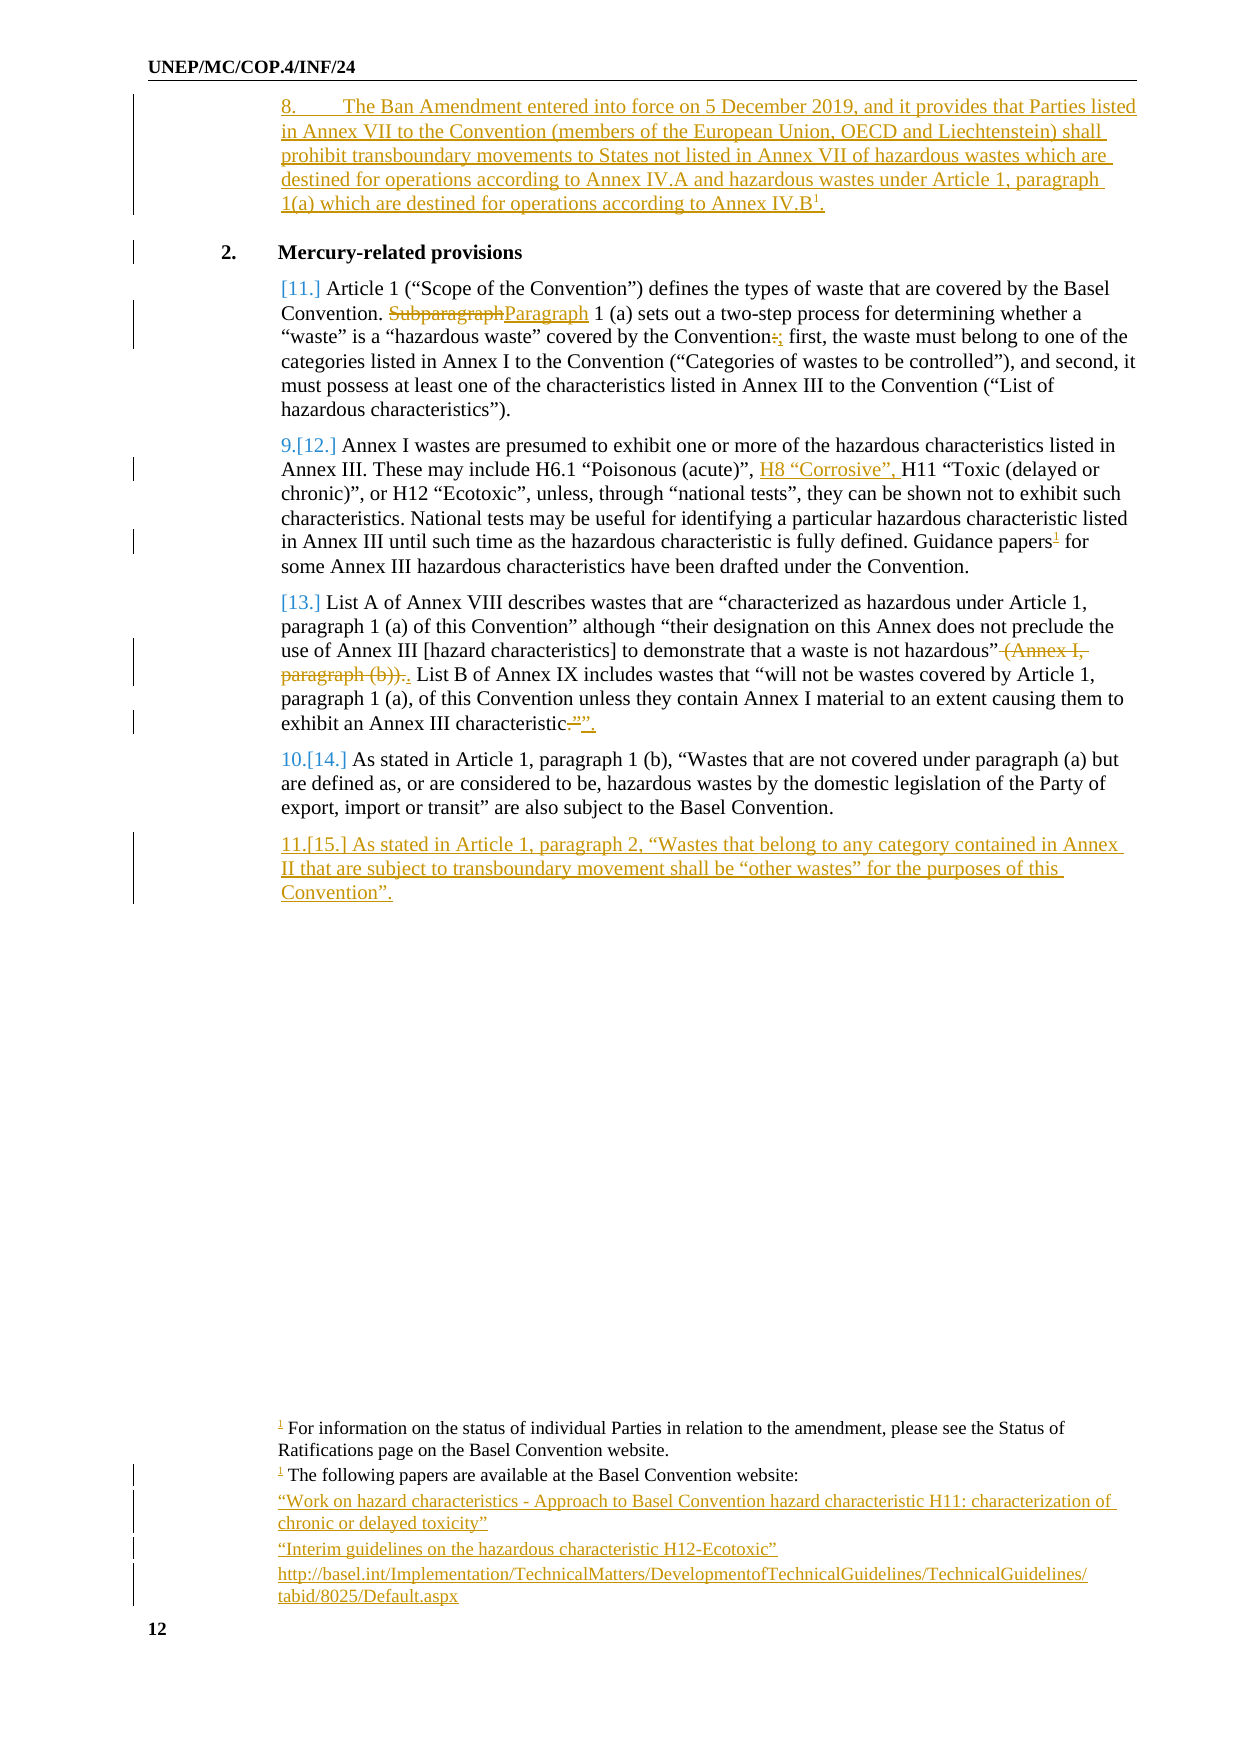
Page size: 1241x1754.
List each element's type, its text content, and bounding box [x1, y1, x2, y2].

list Annex I wastes are presumed to exhibit one or more of the hazardous characteristics listed in Annex III. These may include H6.1 “Poisonous (acute)”, H11 “Toxic (delayed or chronic)”, or H12 “Ecotoxic”, unless, through “national tests”, they can be shown not to exhibit such characteristics. National tests may be useful for identifying a particular hazardous characteristic listed in Annex III until such time as the hazardous characteristic is fully defined. Guidance papers for some Annex III hazardous characteristics have been drafted under the Convention. [281, 433, 1137, 578]
list As stated in Article 1, paragraph 1 (b), “Wastes that are not covered under paragraph (a) but are defined as, or are considered to be, hazardous wastes by the domestic legislation of the Party of export, import or transit” are also subject to the Basel Convention. [281, 747, 1137, 819]
text 2. Mercury-related provisions [148, 240, 1107, 264]
list Article 1 (“Scope of the Convention”) defines the types of waste that are covered by the Basel Convention. 1 (a) sets out a two-step process for determining whether a “waste” is a “hazardous waste” covered by the Convention first, the waste must belong to one of the categories listed in Annex I to the Convention (“Categories of wastes to be controlled”), and second, it must possess at least one of the characteristics listed in Annex III to the Convention (“List of hazardous characteristics”). [281, 276, 1137, 421]
list List A of Annex VIII describes wastes that are “characterized as hazardous under Article 1, paragraph 1 (a) of this Convention” although “their designation on this Annex does not preclude the use of Annex III [hazard characteristics] to demonstrate that a waste is not hazardous” List B of Annex IX includes wastes that “will not be wastes covered by Article 1, paragraph 1 (a), of this Convention unless they contain Annex I material to an extent causing them to exhibit an Annex III characteristic [281, 590, 1137, 734]
